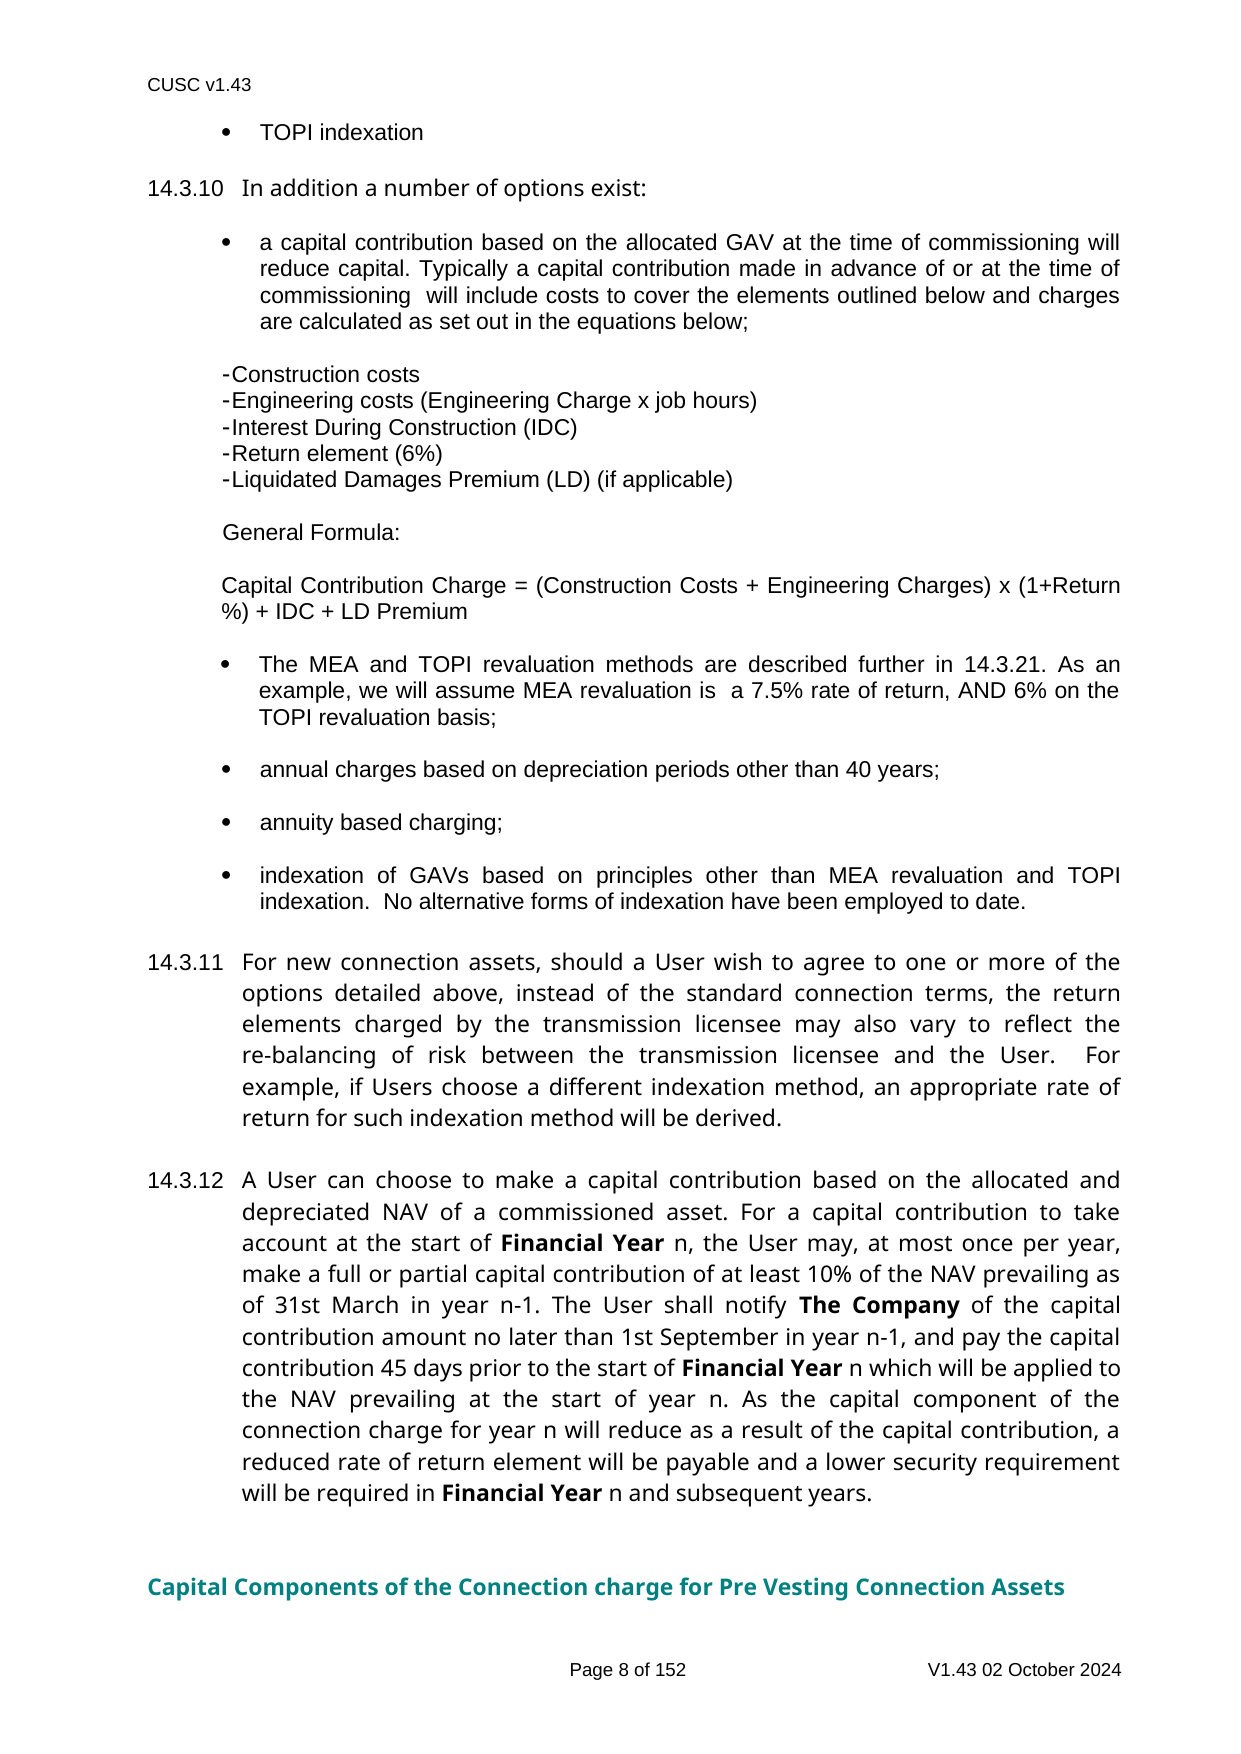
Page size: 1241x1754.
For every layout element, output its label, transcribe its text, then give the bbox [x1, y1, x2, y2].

text Capital Contribution Charge = (Construction Costs + Engineering Charges) x (1+Return %) + IDC + LD Premium [221, 572, 1121, 624]
list In addition a number of options exist: [147, 171, 1121, 203]
list a capital contribution based on the allocated GAV at the time of commissioning will reduce capital. Typically a capital contribution made in advance of or at the time of commissioning will include costs to cover the elements outlined below and charges are calculated as set out in the equations below; [222, 229, 1121, 334]
text General Formula: [222, 519, 1121, 545]
list annual charges based on depreciation periods other than 40 years; [222, 756, 1121, 782]
list For new connection assets, should a User wish to agree to one or more of the options detailed above, instead of the standard connection terms, the return elements charged by the transmission licensee may also vary to reflect the re-balancing of risk between the transmission licensee and the User. For example, if Users choose a different indexation method, an appropriate rate of return for such indexation method will be derived. [147, 946, 1121, 1133]
subtitle Capital Components of the Connection charge for Pre Vesting Connection Assets [147, 1571, 1121, 1602]
list Construction costs [222, 361, 1121, 387]
list annuity based charging; [222, 809, 1121, 835]
list A User can choose to make a capital contribution based on the allocated and depreciated NAV of a commissioned asset. For a capital contribution to take account at the start of Financial Year n, the User may, at most once per year, make a full or partial capital contribution of at least 10% of the NAV prevailing as of 31st March in year n-1. The User shall notify The Company of the capital contribution amount no later than 1st September in year n-1, and pay the capital contribution 45 days prior to the start of Financial Year n which will be applied to the NAV prevailing at the start of year n. As the capital component of the connection charge for year n will reduce as a result of the capital contribution, a reduced rate of return element will be payable and a lower security requirement will be required in Financial Year n and subsequent years. [147, 1164, 1121, 1508]
list Interest During Construction (IDC) [222, 413, 1121, 440]
list The MEA and TOPI revaluation methods are described further in 14.3.21. As an example, we will assume MEA revaluation is a 7.5% rate of return, AND 6% on the TOPI revaluation basis; [221, 651, 1121, 730]
list Liquidated Damages Premium (LD) (if applicable) [222, 466, 1121, 493]
list Return element (6%) [222, 440, 1121, 466]
list indexation of GAVs based on principles other than MEA revaluation and TOPI indexation. No alternative forms of indexation have been employed to date. [222, 862, 1121, 914]
list TOPI indexation [222, 119, 1121, 145]
list Engineering costs (Engineering Charge x job hours) [222, 387, 1121, 413]
